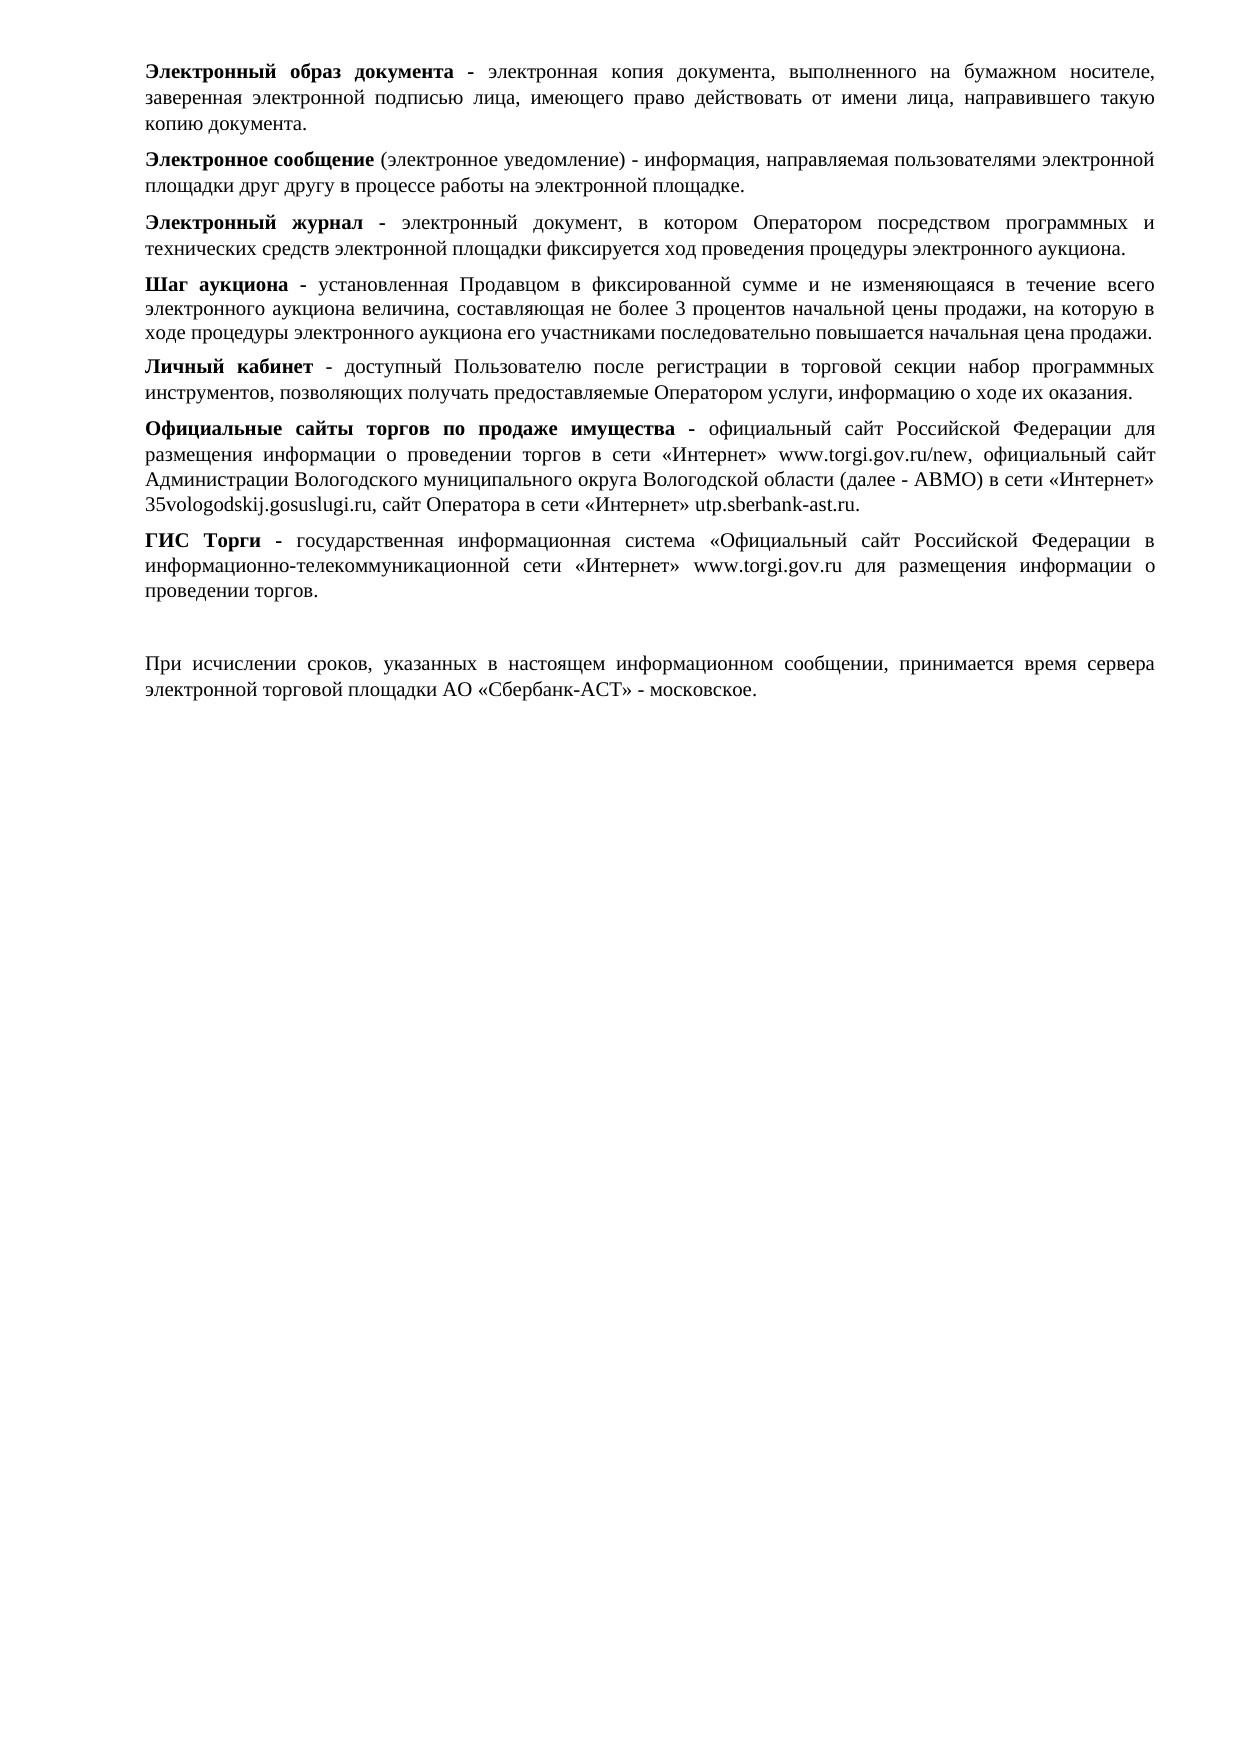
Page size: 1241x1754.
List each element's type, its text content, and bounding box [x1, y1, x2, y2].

text Официальные сайты торгов по продаже имущества - официальный сайт Российской Федерации для размещения информации о проведении торгов в сети «Интернет» www.torgi.gov.ru/new, официальный сайт Администрации Вологодского муниципального округа Вологодской области (далее - АВМО) в сети «Интернет» 35vologodskij.gosuslugi.ru, сайт Оператора в сети «Интернет» utp.sberbank-ast.ru. [145, 416, 1156, 516]
text Электронный образ документа - электронная копия документа, выполненного на бумажном носителе, заверенная электронной подписью лица, имеющего право действовать от имени лица, направившего такую копию документа. [145, 59, 1156, 134]
text Шаг аукциона - установленная Продавцом в фиксированной сумме и не изменяющаяся в течение всего электронного аукциона величина, составляющая не более 3 процентов начальной цены продажи, на которую в ходе процедуры электронного аукциона его участниками последовательно повышается начальная цена продажи. [145, 272, 1156, 344]
text ГИС Торги - государственная информационная система «Официальный сайт Российской Федерации в информационно-телекоммуникационной сети «Интернет» www.torgi.gov.ru для размещения информации о проведении торгов. [145, 528, 1156, 602]
text При исчислении сроков, указанных в настоящем информационном сообщении, принимается время сервера электронной торговой площадки АО «Сбербанк-АСТ» - московское. [145, 651, 1156, 701]
text Электронный журнал - электронный документ, в котором Оператором посредством программных и технических средств электронной площадки фиксируется ход проведения процедуры электронного аукциона. [145, 210, 1156, 260]
text Личный кабинет - доступный Пользователю после регистрации в торговой секции набор программных инструментов, позволяющих получать предоставляемые Оператором услуги, информацию о ходе их оказания. [145, 354, 1156, 404]
text Электронное сообщение (электронное уведомление) - информация, направляемая пользователями электронной площадки друг другу в процессе работы на электронной площадке. [145, 147, 1156, 197]
